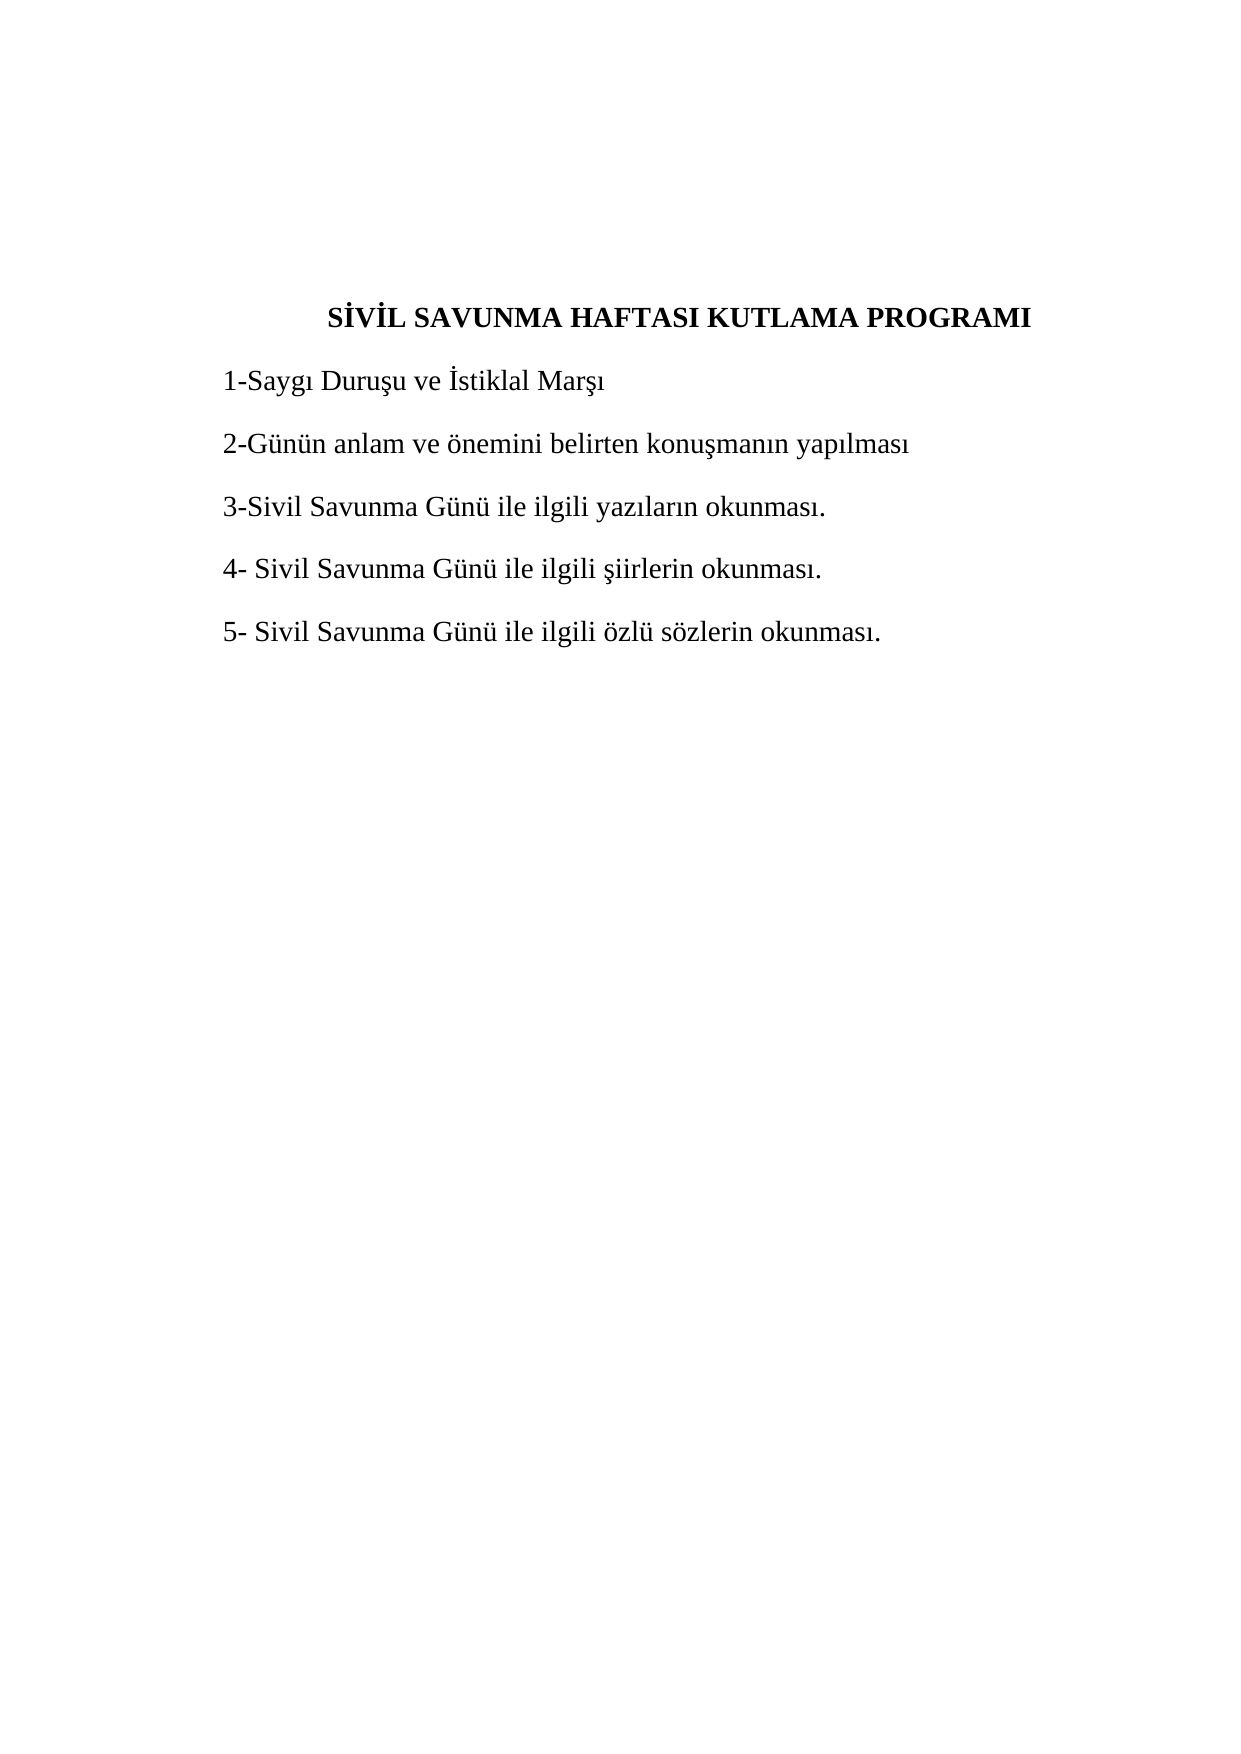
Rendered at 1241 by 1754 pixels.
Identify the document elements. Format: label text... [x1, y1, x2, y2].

text SİVİL SAVUNMA HAFTASI KUTLAMA PROGRAMI [223, 301, 1144, 334]
text 3-Sivil Savunma Günü ile ilgili yazıların okunması. [223, 489, 1144, 522]
text 4- Sivil Savunma Günü ile ilgili şiirlerin okunması. [223, 551, 1144, 585]
text 1-Saygı Duruşu ve İstiklal Marşı [223, 363, 1144, 397]
text 2-Günün anlam ve önemini belirten konuşmanın yapılması [223, 426, 1144, 459]
text 5- Sivil Savunma Günü ile ilgili özlü sözlerin okunması. [223, 614, 1144, 648]
